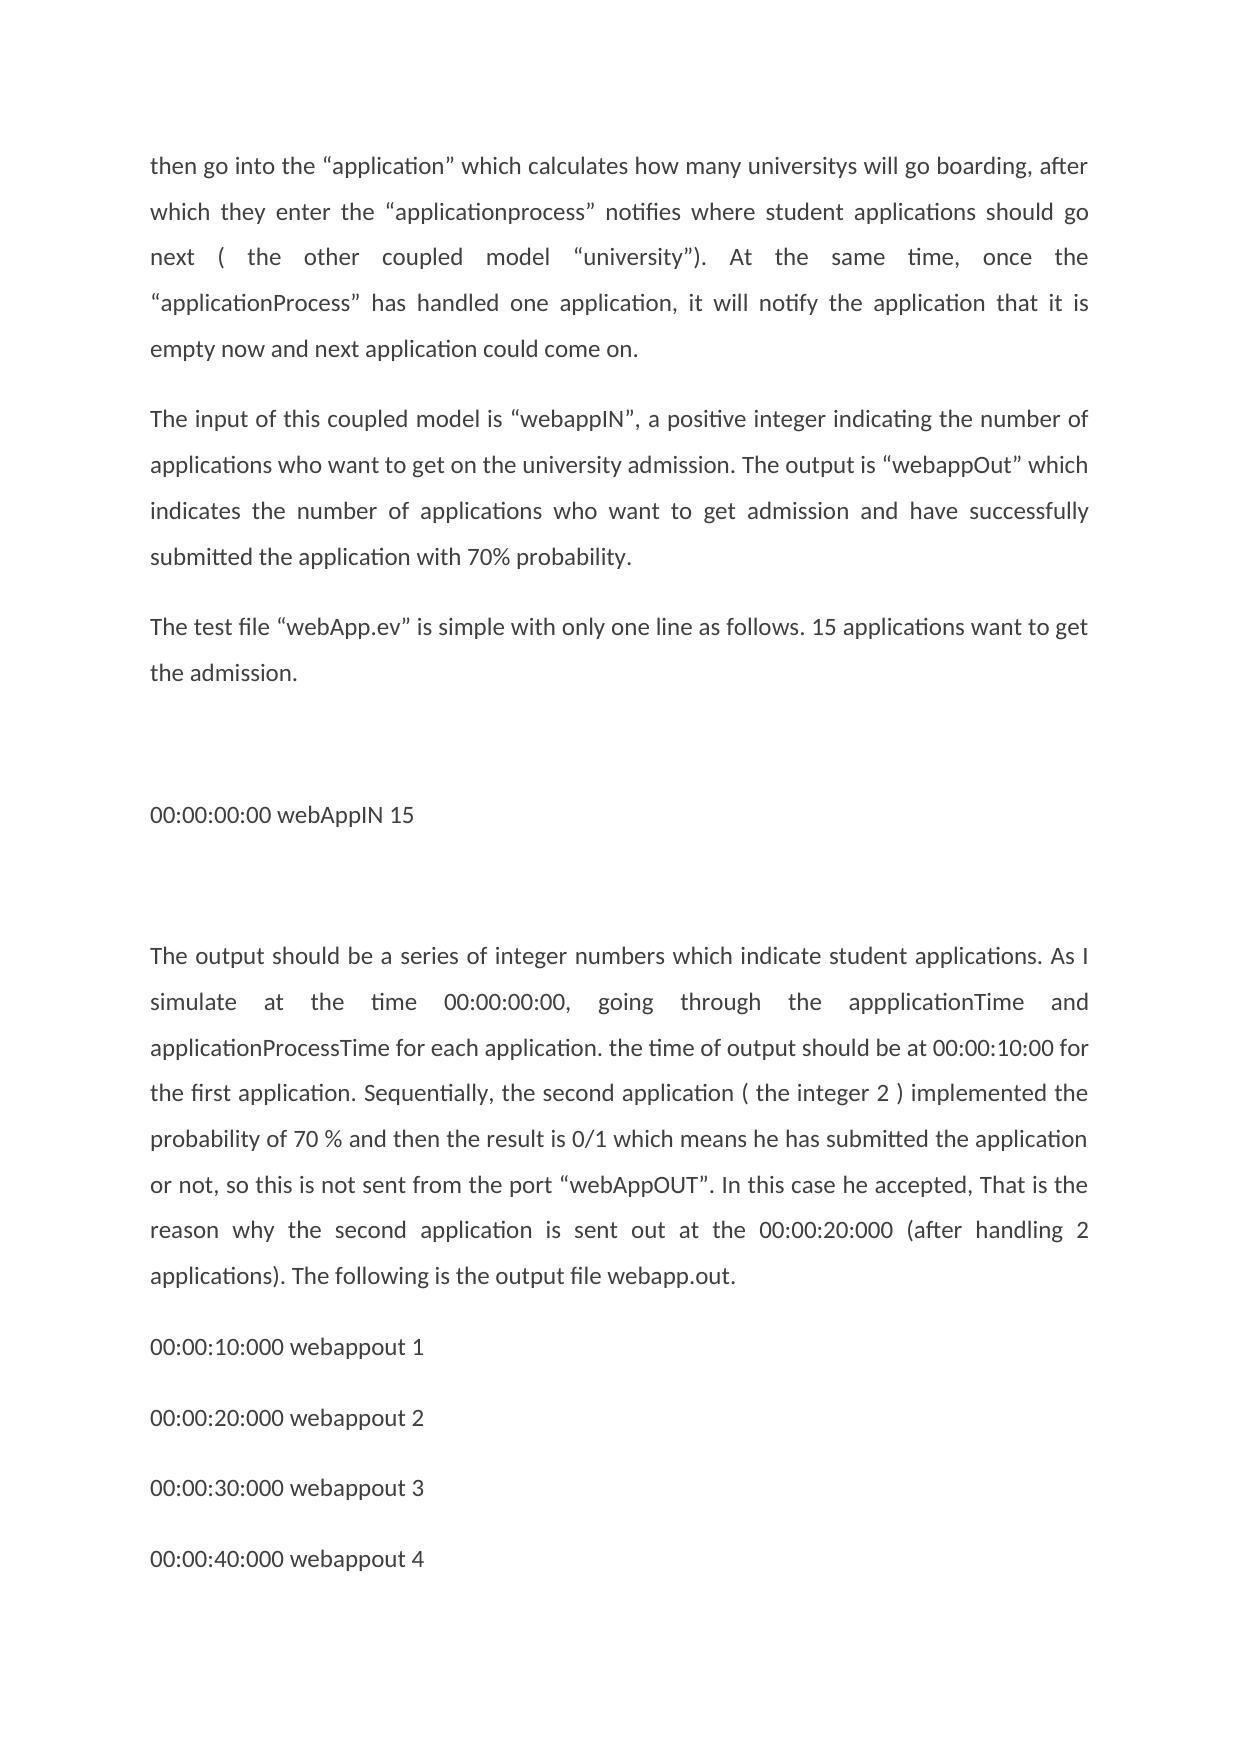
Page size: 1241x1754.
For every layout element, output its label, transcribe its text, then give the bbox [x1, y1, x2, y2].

text 00:00:20:000 webappout 2 [150, 1402, 1090, 1432]
text The input of this coupled model is “webappIN”, a positive integer indicating the number of applications who want to get on the university admission. The output is “webappOut” which indicates the number of applications who want to get admission and have successfully submitted the application with 70% probability. [150, 404, 1090, 571]
text The output should be a series of integer numbers which indicate student applications. As I simulate at the time 00:00:00:00, going through the appplicationTime and applicationProcessTime for each application. the time of output should be at 00:00:10:00 for the first application. Sequentially, the second application ( the integer 2 ) implemented the probability of 70 % and then the result is 0/1 which means he has submitted the application or not, so this is not sent from the port “webAppOUT”. In this case he accepted, That is the reason why the second application is sent out at the 00:00:20:000 (after handling 2 applications). The following is the output file webapp.out. [150, 940, 1090, 1291]
text 00:00:00:00 webAppIN 15 [150, 799, 1090, 829]
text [150, 150, 1090, 363]
text 00:00:10:000 webappout 1 [150, 1331, 1090, 1362]
text 00:00:40:000 webappout 4 [150, 1543, 1090, 1574]
text The test file “webApp.ev” is simple with only one line as follows. 15 applications want to get the admission. [150, 612, 1090, 688]
text 00:00:30:000 webappout 3 [150, 1472, 1090, 1503]
